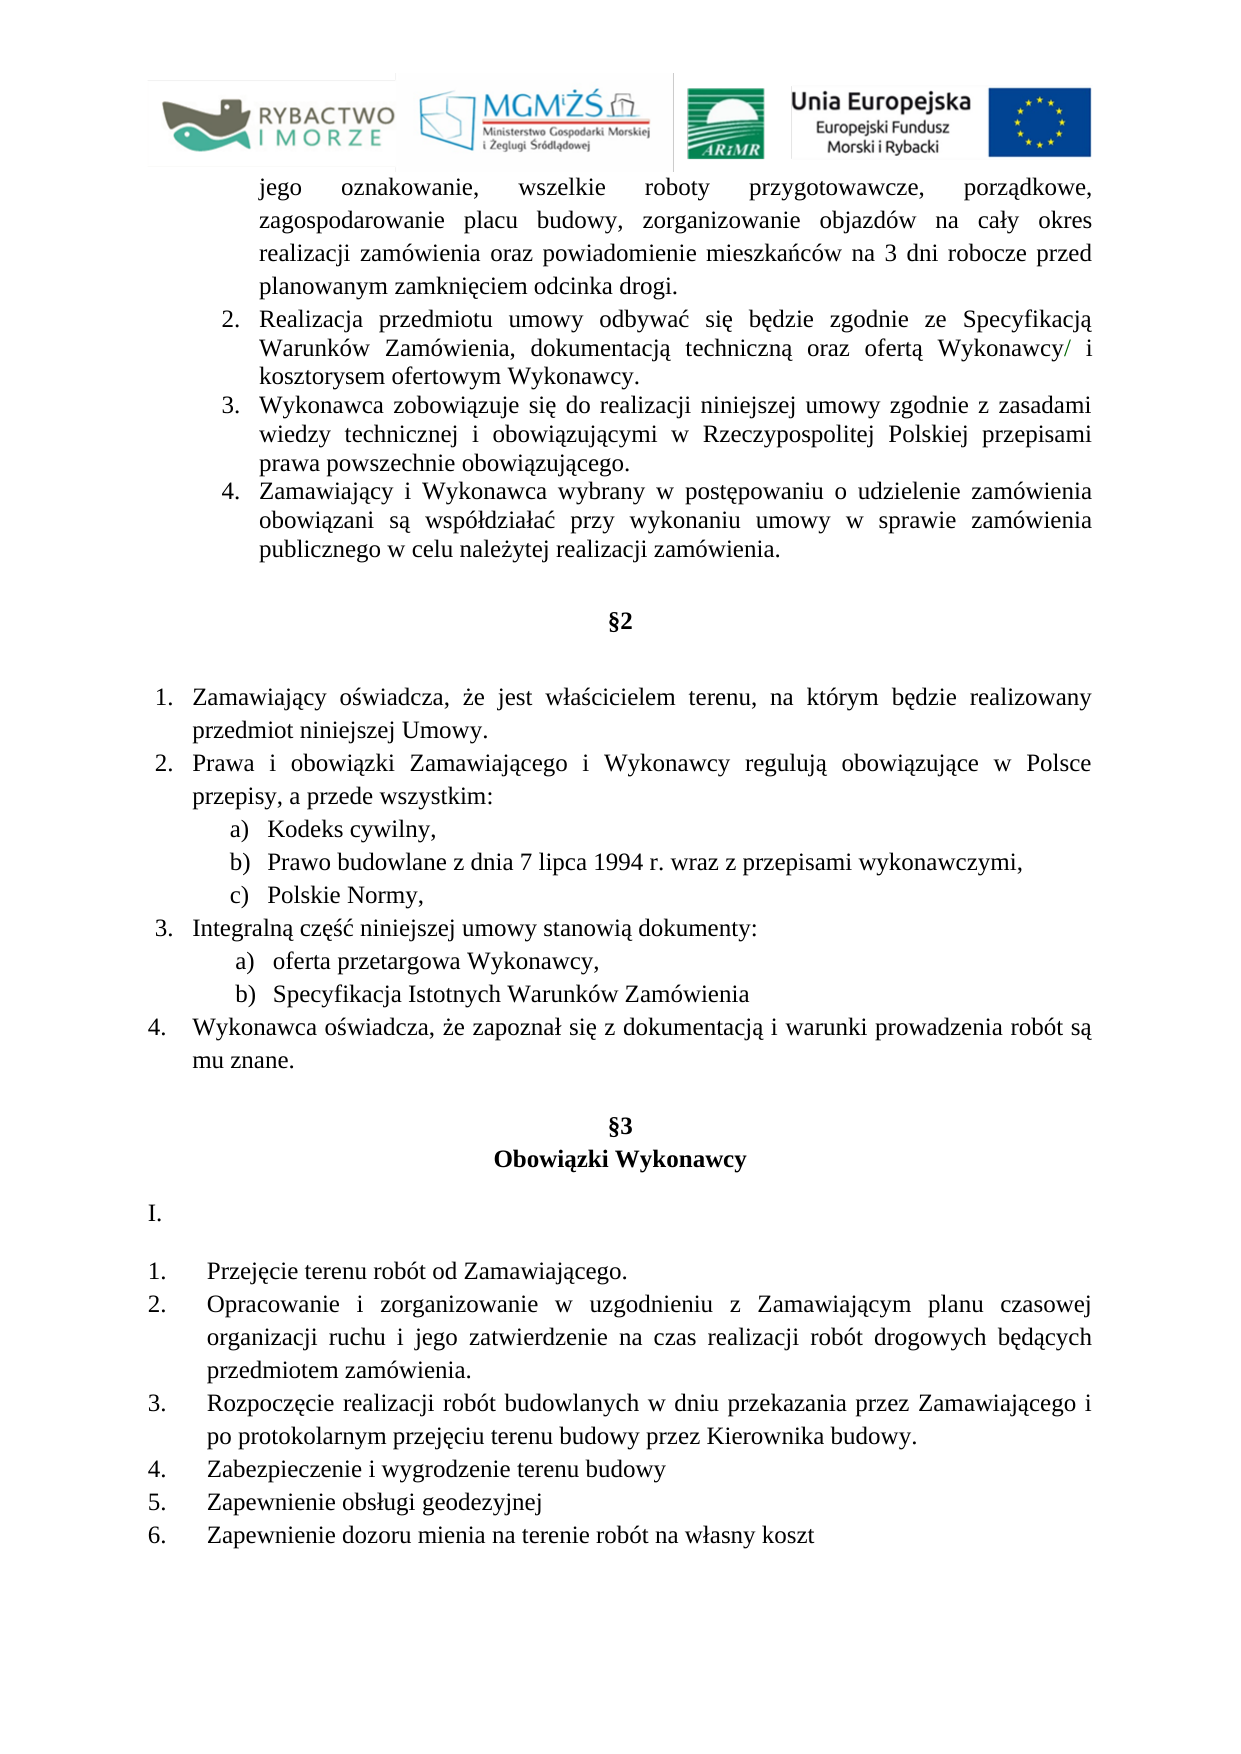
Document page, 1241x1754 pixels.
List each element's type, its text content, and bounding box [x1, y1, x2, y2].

list Zapewnienie obsługi geodezyjnej [148, 1487, 1093, 1516]
list Integralną część niniejszej umowy stanowią dokumenty: [154, 913, 1093, 942]
list , [229, 814, 1093, 843]
list Przejęcie terenu robót od Zamawiającego. [148, 1256, 1093, 1285]
list oferta przetargowa Wykonawcy, [235, 946, 1093, 975]
text I. [148, 1198, 1093, 1227]
list Prawa i obowiązki Zamawiającego i Wykonawcy regulują obowiązujące w Polsce przepisy, a przede wszystkim: [154, 748, 1093, 810]
text Obowiązki Wykonawcy [148, 1144, 1093, 1173]
list Wykonawca oświadcza, że zapoznał się z dokumentacją i warunki prowadzenia robót są mu znane. [148, 1012, 1093, 1074]
picture [147, 73, 1093, 172]
list Specyfikacja Istotnych Warunków Zamówienia [235, 979, 1093, 1008]
list Wykonawca zobowiązuje się do realizacji niniejszej umowy zgodnie z zasadami wiedzy technicznej i obowiązującymi w Rzeczypospolitej Polskiej przepisami prawa powszechnie obowiązującego. [221, 390, 1093, 476]
list Zabezpieczenie i wygrodzenie terenu budowy [148, 1454, 1093, 1483]
text §3 [148, 1111, 1093, 1140]
text §2 [148, 606, 1093, 634]
list Rozpoczęcie realizacji robót budowlanych w dniu przekazania przez Zamawiającego i po protokolarnym przejęciu terenu budowy przez Kierownika budowy. [148, 1388, 1093, 1450]
list Zamawiający oświadcza, że jest właścicielem terenu, na którym będzie realizowany przedmiot niniejszej Umowy. [154, 682, 1093, 744]
list Zapewnienie dozoru mienia na terenie robót na własny koszt [148, 1520, 1093, 1549]
list Polskie Normy, [229, 880, 1093, 909]
list Realizacja przedmiotu umowy odbywać się będzie zgodnie ze Specyfikacją Warunków Zamówienia, dokumentacją techniczną oraz ofertą Wykonawcy/ i kosztorysem ofertowym Wykonawcy. [221, 304, 1093, 390]
list Opracowanie i zorganizowanie w uzgodnieniu z Zamawiającym planu czasowej organizacji ruchu i jego zatwierdzenie na czas realizacji robót drogowych będących przedmiotem zamówienia. [148, 1289, 1093, 1384]
list Prawo budowlane z dnia 7 lipca 1994 r. wraz z przepisami wykonawczymi, [229, 847, 1093, 876]
list Zamawiający i Wykonawca wybrany w postępowaniu o udzielenie zamówienia obowiązani są współdziałać przy wykonaniu umowy w sprawie zamówienia publicznego w celu należytej realizacji zamówienia. [221, 476, 1093, 563]
